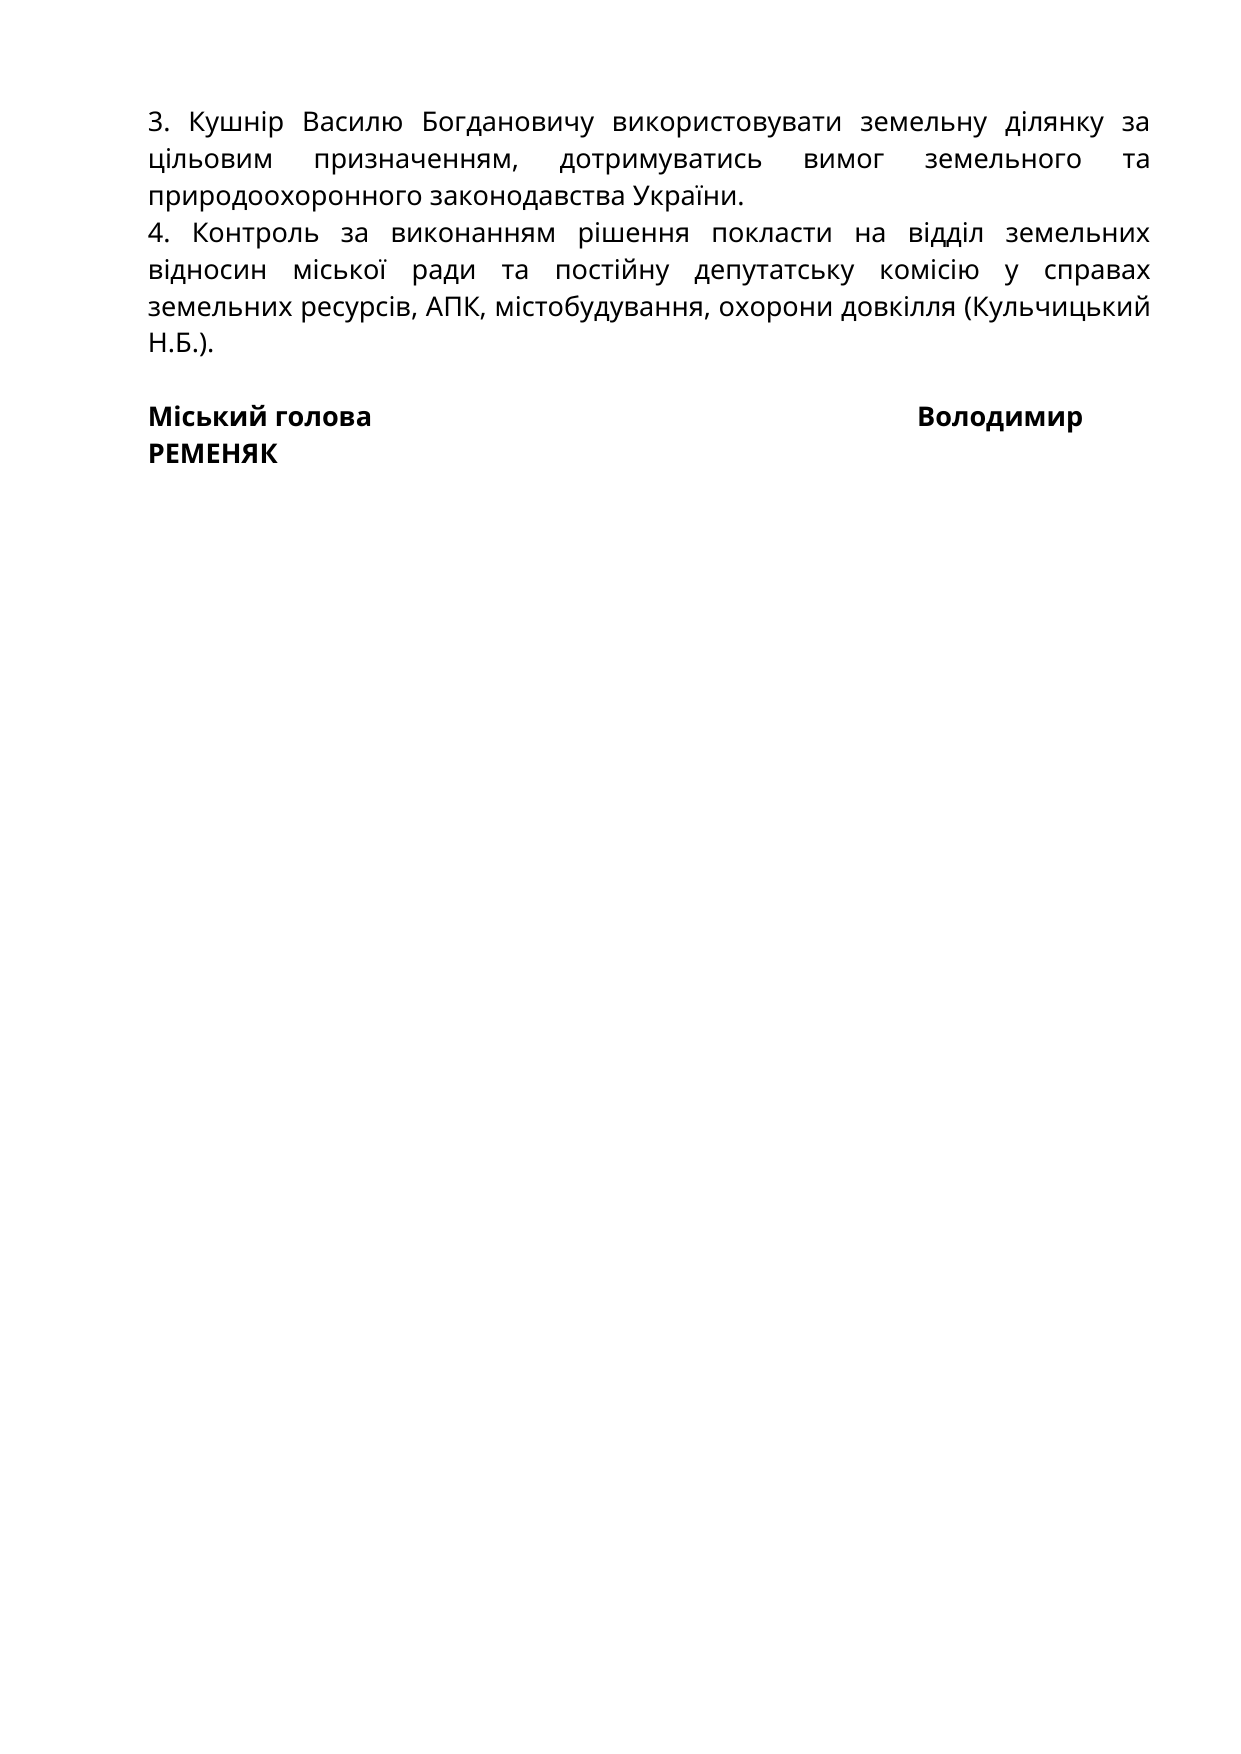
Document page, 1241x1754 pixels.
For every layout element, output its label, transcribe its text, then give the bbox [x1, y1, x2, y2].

text 4. Контроль за виконанням рішення покласти на відділ земельних відносин міської ради та постійну депутатську комісію у справах земельних ресурсів, АПК, містобудування, охорони довкілля (Кульчицький Н.Б.). [148, 213, 1152, 361]
text Міський голова Володимир РЕМЕНЯК [148, 398, 1152, 471]
text 3. Кушнір Василю Богдановичу використовувати земельну ділянку за цільовим призначенням, дотримуватись вимог земельного та природоохоронного законодавства України. [148, 103, 1152, 213]
